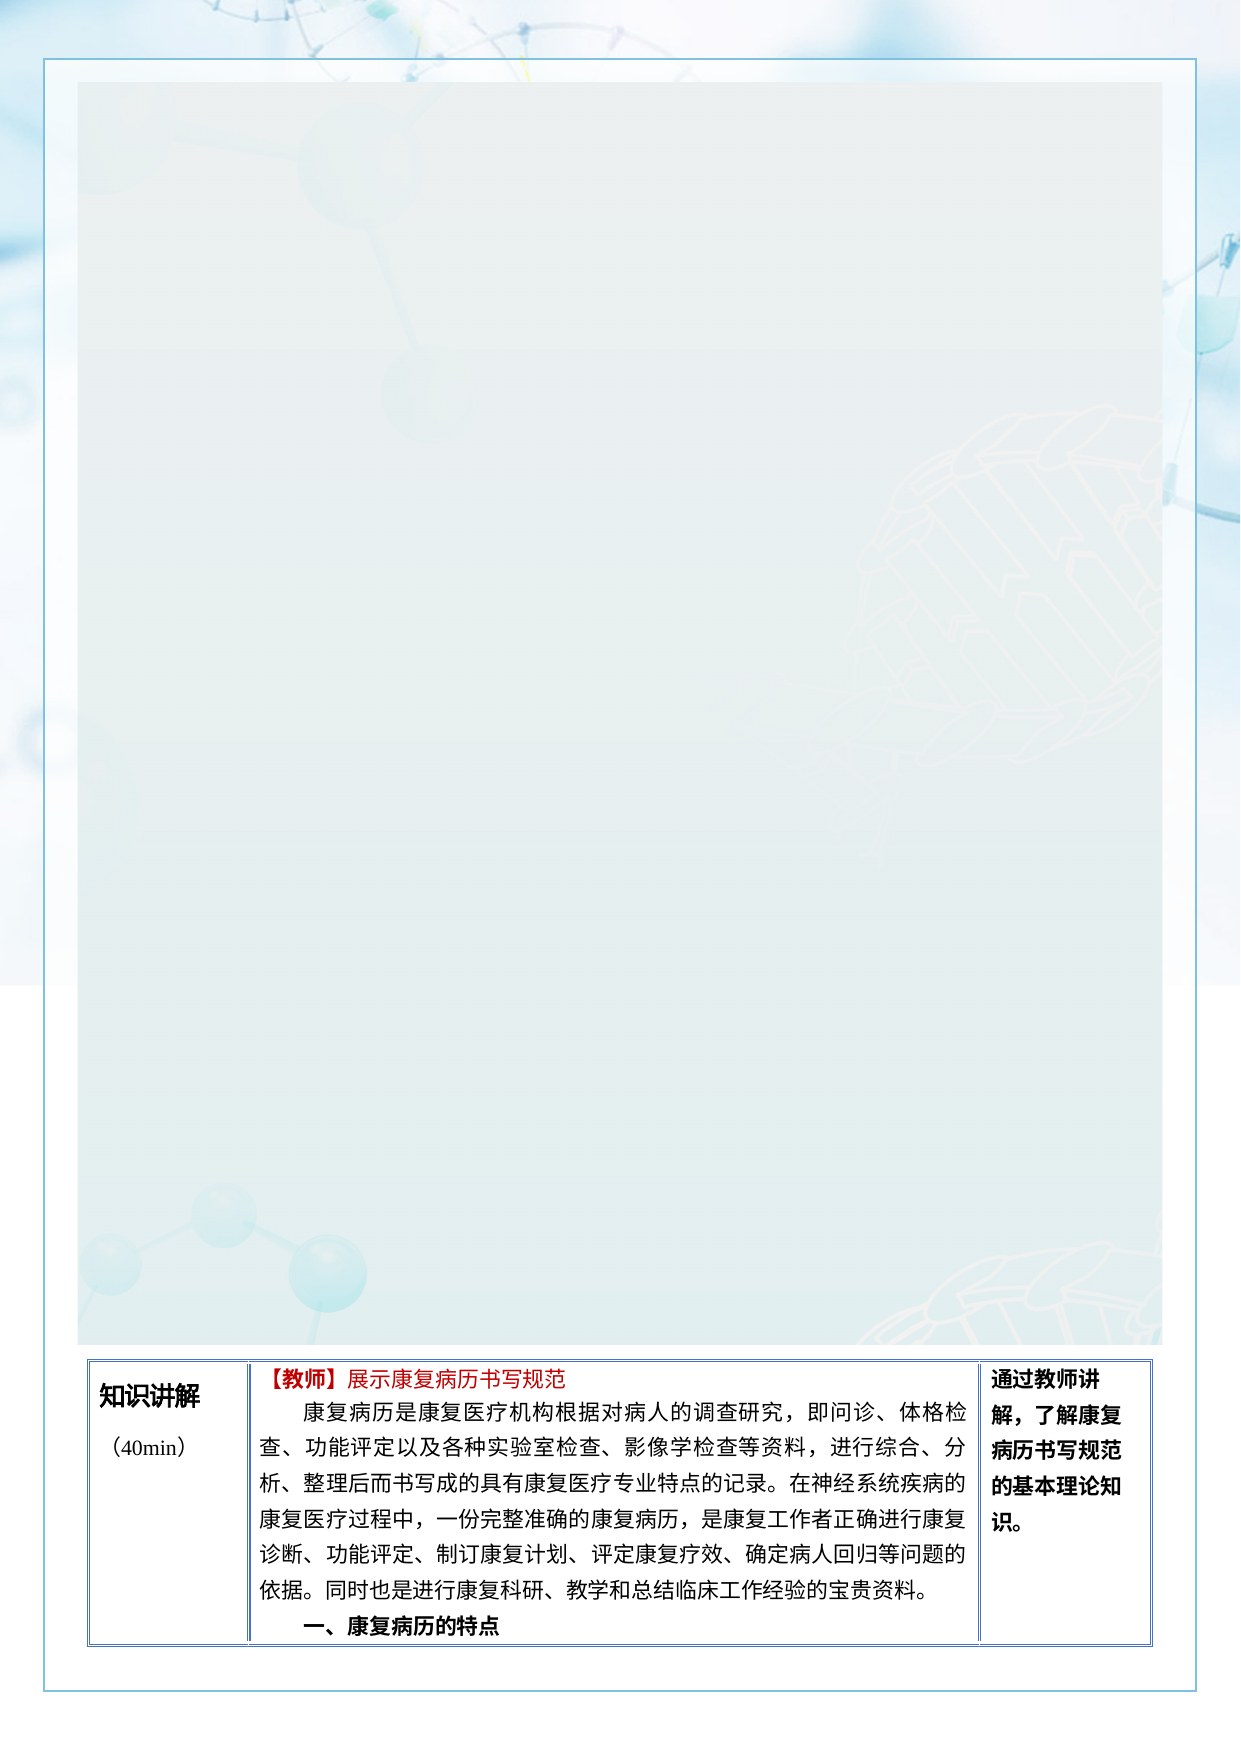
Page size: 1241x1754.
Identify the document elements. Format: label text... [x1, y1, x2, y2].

table_cell 知识讲解 （40min） [90, 1360, 249, 1643]
table_cell 通过教师讲解，了解康复病历书写规范的基本理论知识。 [980, 1362, 1150, 1643]
picture [0, 0, 1241, 1754]
